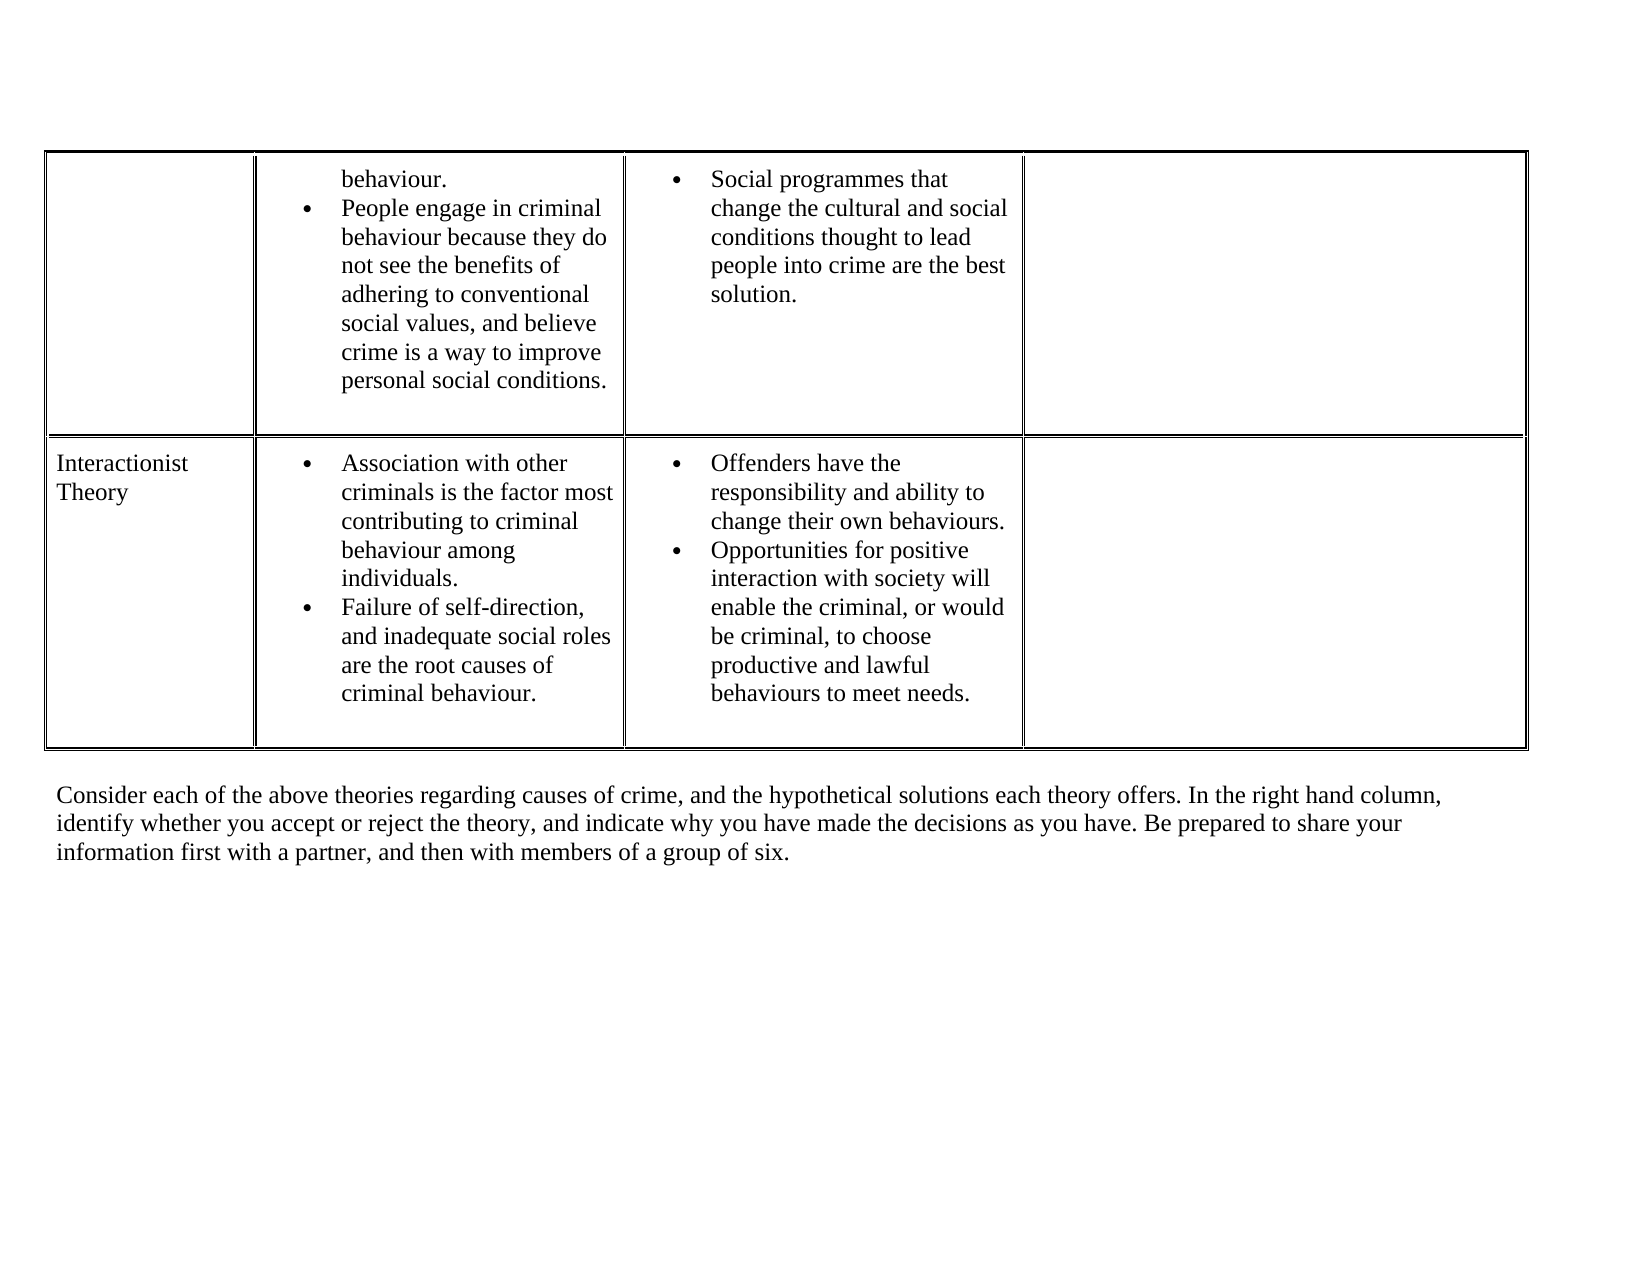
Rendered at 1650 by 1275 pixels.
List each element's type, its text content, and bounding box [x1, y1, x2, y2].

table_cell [625, 153, 1023, 434]
table_cell Association with other criminals is the factor most contributing to criminal behaviour among individuals. Failure of self-direction, and inadequate social roles are the root causes of criminal behaviour. [255, 438, 624, 747]
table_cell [255, 153, 624, 434]
text Consider each of the above theories regarding causes of crime, and the hypothetical solutions each theory offers. In the right hand column, identify whether you accept or reject the theory, and indicate why you have made the decisions as you have. Be prepared to share your information first with a partner, and then with members of a group of six. [56, 780, 1500, 866]
table_cell [1024, 153, 1525, 434]
table_cell Interactionist Theory [47, 434, 255, 747]
table_cell [1024, 434, 1526, 747]
table_cell Sociological Theory [47, 152, 255, 434]
table_cell Offenders have the responsibility and ability to change their own behaviours. Opportunities for positive interaction with society will enable the criminal, or would be criminal, to choose productive and lawful behaviours to meet needs. [625, 438, 1023, 747]
